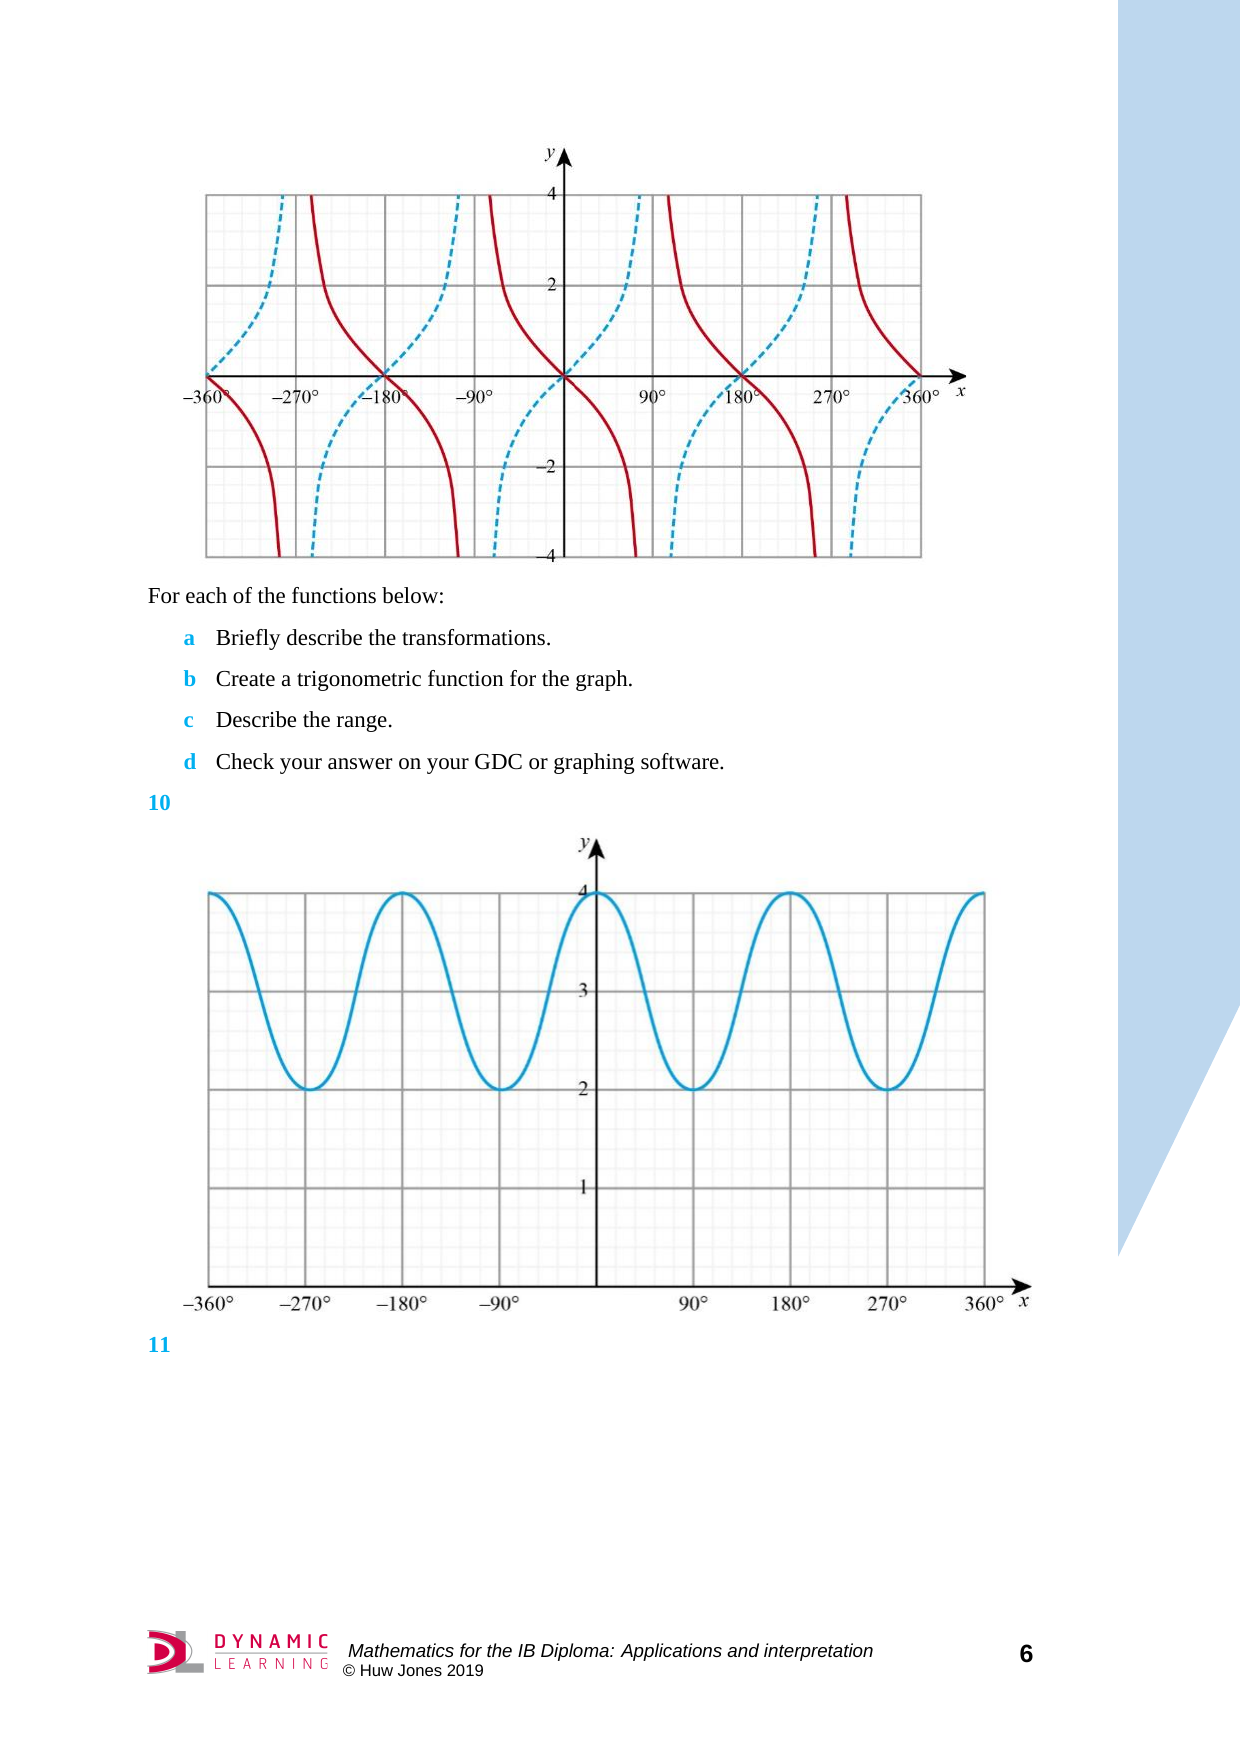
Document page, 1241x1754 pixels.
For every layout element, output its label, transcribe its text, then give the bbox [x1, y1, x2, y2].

list 11 [148, 1331, 1033, 1358]
list b Create a trigonometric function for the graph. [183, 665, 1033, 691]
picture [183, 830, 1032, 1317]
list For each of the functions below: [148, 582, 1033, 608]
list 10 [148, 789, 1033, 816]
list d Check your answer on your GDC or graphing software. [183, 748, 1033, 774]
picture [147, 1630, 328, 1674]
list c Describe the range. [183, 706, 1033, 733]
list a Briefly describe the transformations. [183, 623, 1033, 650]
picture [183, 141, 967, 567]
